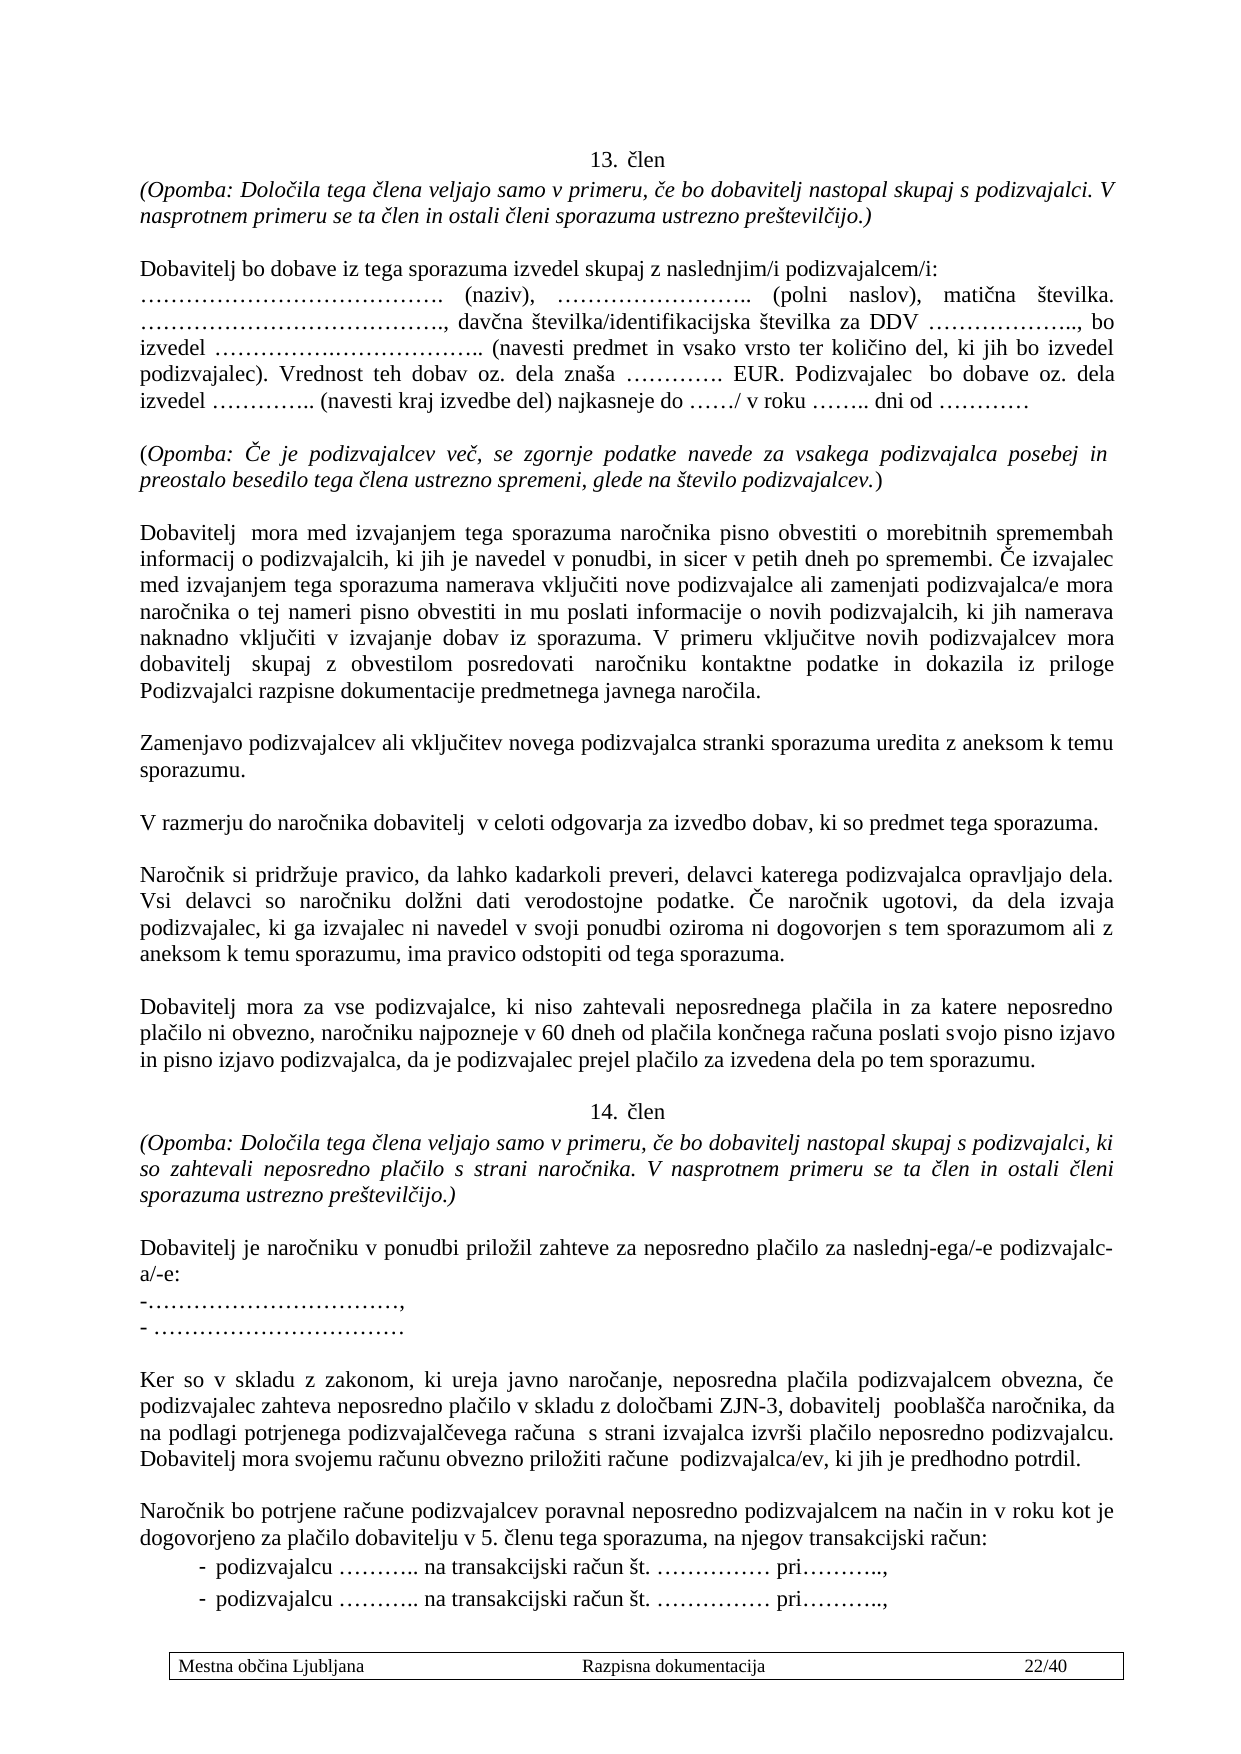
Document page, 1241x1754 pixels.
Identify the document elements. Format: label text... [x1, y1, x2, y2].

list podizvajalcu ……….. na transakcijski račun št. …………… pri……….., [139, 1582, 1115, 1613]
text Ker so v skladu z zakonom, ki ureja javno naročanje, neposredna plačila podizvajalcem obvezna, če podizvajalec zahteva neposredno plačilo v skladu z določbami ZJN-3, dobavitelj pooblašča naročnika, da na podlagi potrjenega podizvajalčevega računa s strani izvajalca izvrši plačilo neposredno podizvajalcu. Dobavitelj mora svojemu računu obvezno priložiti račune podizvajalca/ev, ki jih je predhodno potrdil. [139, 1366, 1115, 1471]
text Dobavitelj bo dobave iz tega sporazuma izvedel skupaj z naslednjim/i podizvajalcem/i: [139, 255, 1115, 281]
list podizvajalcu ……….. na transakcijski račun št. …………… pri……….., [139, 1550, 1115, 1582]
text -……………………………, [139, 1287, 1115, 1313]
text Dobavitelj je naročniku v ponudbi priložil zahteve za neposredno plačilo za naslednj-ega/-e podizvajalc-a/-e: [139, 1234, 1115, 1287]
text (Opomba: Če je podizvajalcev več, se zgornje podatke navede za vsakega podizvajalca posebej in preostalo besedilo tega člena ustrezno spremeni, glede na število podizvajalcev.) [139, 439, 1115, 492]
text - …………………………… [139, 1313, 1115, 1339]
list člen [139, 146, 1115, 172]
text Zamenjavo podizvajalcev ali vključitev novega podizvajalca stranki sporazuma uredita z aneksom k temu sporazumu. [139, 729, 1115, 782]
text (Opomba: Določila tega člena veljajo samo v primeru, če bo dobavitelj nastopal skupaj s podizvajalci, ki so zahtevali neposredno plačilo s strani naročnika. V nasprotnem primeru se ta člen in ostali členi sporazuma ustrezno preštevilčijo.) [139, 1129, 1115, 1208]
text …………………………………. (naziv), …………………….. (polni naslov), matična številka. …………………………………., davčna številka/identifikacijska številka za DDV ……………….., bo izvedel …………….……………….. (navesti predmet in vsako vrsto ter količino del, ki jih bo izvedel podizvajalec). Vrednost teh dobav oz. dela znaša …………. EUR. Podizvajalec bo dobave oz. dela izvedel ………….. (navesti kraj izvedbe del) najkasneje do ……/ v roku …….. dni od ………… [139, 281, 1115, 413]
list člen [139, 1098, 1115, 1125]
text Dobavitelj mora za vse podizvajalce, ki niso zahtevali neposrednega plačila in za katere neposredno plačilo ni obvezno, naročniku najpozneje v 60 dneh od plačila končnega računa poslati svojo pisno izjavo in pisno izjavo podizvajalca, da je podizvajalec prejel plačilo za izvedena dela po tem sporazumu. [139, 993, 1115, 1072]
text V razmerju do naročnika dobavitelj v celoti odgovarja za izvedbo dobav, ki so predmet tega sporazuma. [139, 808, 1115, 835]
text Dobavitelj mora med izvajanjem tega sporazuma naročnika pisno obvestiti o morebitnih spremembah informacij o podizvajalcih, ki jih je navedel v ponudbi, in sicer v petih dneh po spremembi. Če izvajalec med izvajanjem tega sporazuma namerava vključiti nove podizvajalce ali zamenjati podizvajalca/e mora naročnika o tej nameri pisno obvestiti in mu poslati informacije o novih podizvajalcih, ki jih namerava naknadno vključiti v izvajanje dobav iz sporazuma. V primeru vključitve novih podizvajalcev mora dobavitelj skupaj z obvestilom posredovati naročniku kontaktne podatke in dokazila iz priloge Podizvajalci razpisne dokumentacije predmetnega javnega naročila. [139, 519, 1115, 703]
text Naročnik si pridržuje pravico, da lahko kadarkoli preveri, delavci katerega podizvajalca opravljajo dela. Vsi delavci so naročniku dolžni dati verodostojne podatke. Če naročnik ugotovi, da dela izvaja podizvajalec, ki ga izvajalec ni navedel v svoji ponudbi oziroma ni dogovorjen s tem sporazumom ali z aneksom k temu sporazumu, ima pravico odstopiti od tega sporazuma. [139, 861, 1115, 967]
text (Opomba: Določila tega člena veljajo samo v primeru, če bo dobavitelj nastopal skupaj s podizvajalci. V nasprotnem primeru se ta člen in ostali členi sporazuma ustrezno preštevilčijo.) [139, 176, 1115, 229]
text Naročnik bo potrjene račune podizvajalcev poravnal neposredno podizvajalcem na način in v roku kot je dogovorjeno za plačilo dobavitelju v 5. členu tega sporazuma, na njegov transakcijski račun: [139, 1498, 1115, 1550]
